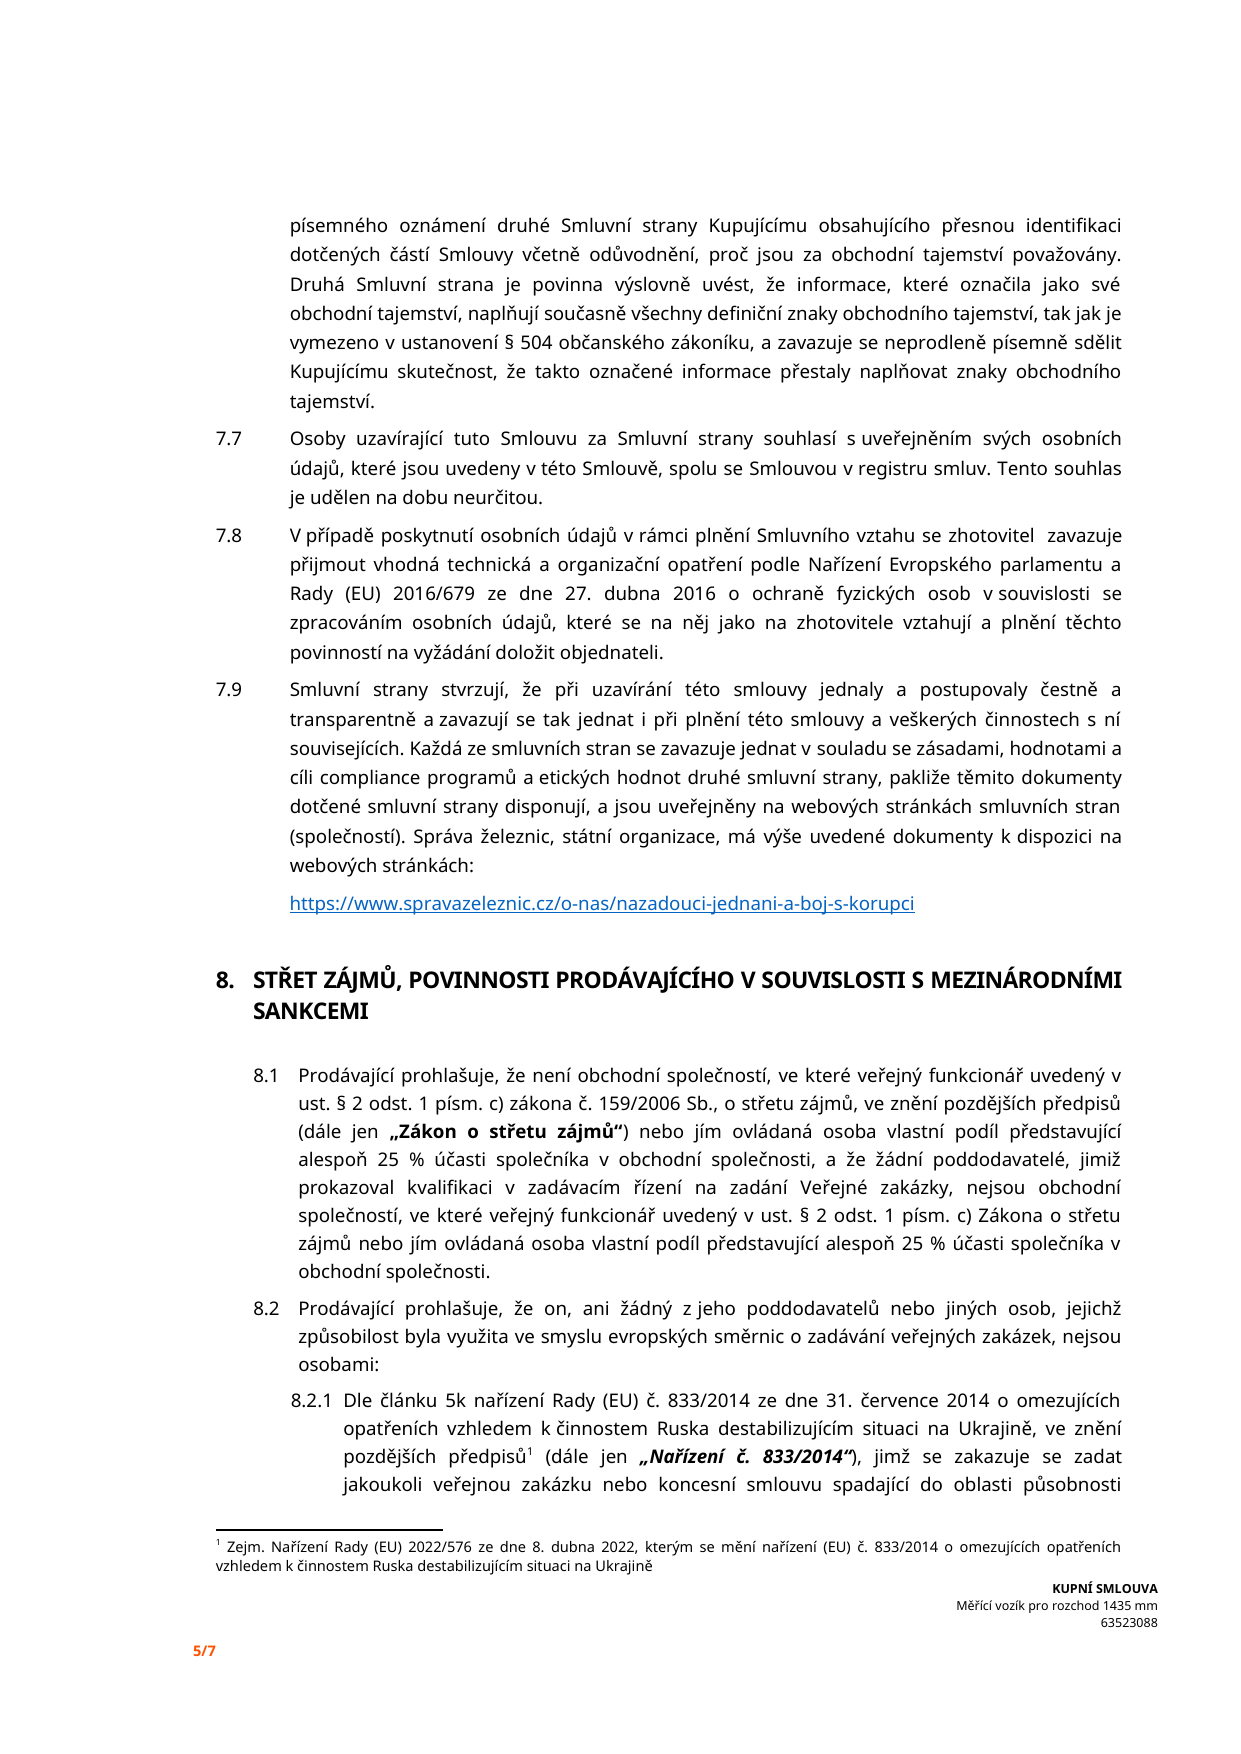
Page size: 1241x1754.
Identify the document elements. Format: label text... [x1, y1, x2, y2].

list Prodávající prohlašuje, že není obchodní společností, ve které veřejný funkcionář uvedený v ust. § 2 odst. 1 písm. c) zákona č. 159/2006 Sb., o střetu zájmů, ve znění pozdějších předpisů (dále jen „Zákon o střetu zájmů“) nebo jím ovládaná osoba vlastní podíl představující alespoň 25 % účasti společníka v obchodní společnosti, a že žádní poddodavatelé, jimiž prokazoval kvalifikaci v zadávacím řízení na zadání Veřejné zakázky, nejsou obchodní společností, ve které veřejný funkcionář uvedený v ust. § 2 odst. 1 písm. c) Zákona o střetu zájmů nebo jím ovládaná osoba vlastní podíl představující alespoň 25 % účasti společníka v obchodní společnosti. [253, 1063, 1122, 1284]
list Smluvní strany stvrzují, že při uzavírání této smlouvy jednaly a postupovaly čestně a transparentně a zavazují se tak jednat i při plnění této smlouvy a veškerých činnostech s ní souvisejících. Každá ze smluvních stran se zavazuje jednat v souladu se zásadami, hodnotami a cíli compliance programů a etických hodnot druhé smluvní strany, pakliže těmito dokumenty dotčené smluvní strany disponují, a jsou uveřejněny na webových stránkách smluvních stran (společností). Správa železnic, státní organizace, má výše uvedené dokumenty k dispozici na webových stránkách: [216, 677, 1122, 878]
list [216, 212, 1122, 414]
list Osoby uzavírající tuto Smlouvu za Smluvní strany souhlasí s uveřejněním svých osobních údajů, které jsou uvedeny v této Smlouvě, spolu se Smlouvou v registru smluv. Tento souhlas je udělen na dobu neurčitou. [216, 426, 1122, 510]
list https://www.spravazeleznic.cz/o-nas/nazadouci-jednani-a-boj-s-korupci [253, 890, 1122, 915]
list V případě poskytnutí osobních údajů v rámci plnění Smluvního vztahu se zhotovitel zavazuje přijmout vhodná technická a organizační opatření podle Nařízení Evropského parlamentu a Rady (EU) 2016/679 ze dne 27. dubna 2016 o ochraně fyzických osob v souvislosti se zpracováním osobních údajů, které se na něj jako na zhotovitele vztahují a plnění těchto povinností na vyžádání doložit objednateli. [216, 522, 1122, 664]
list Prodávající prohlašuje, že on, ani žádný z jeho poddodavatelů nebo jiných osob, jejichž způsobilost byla využita ve smyslu evropských směrnic o zadávání veřejných zakázek, nejsou osobami: [253, 1295, 1122, 1377]
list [291, 1387, 1122, 1497]
subtitle STŘET zájmů, povinnosti PRODÁVAJÍCÍHO v souvislosti s Mezinárodními sankcemi [216, 964, 1122, 1026]
